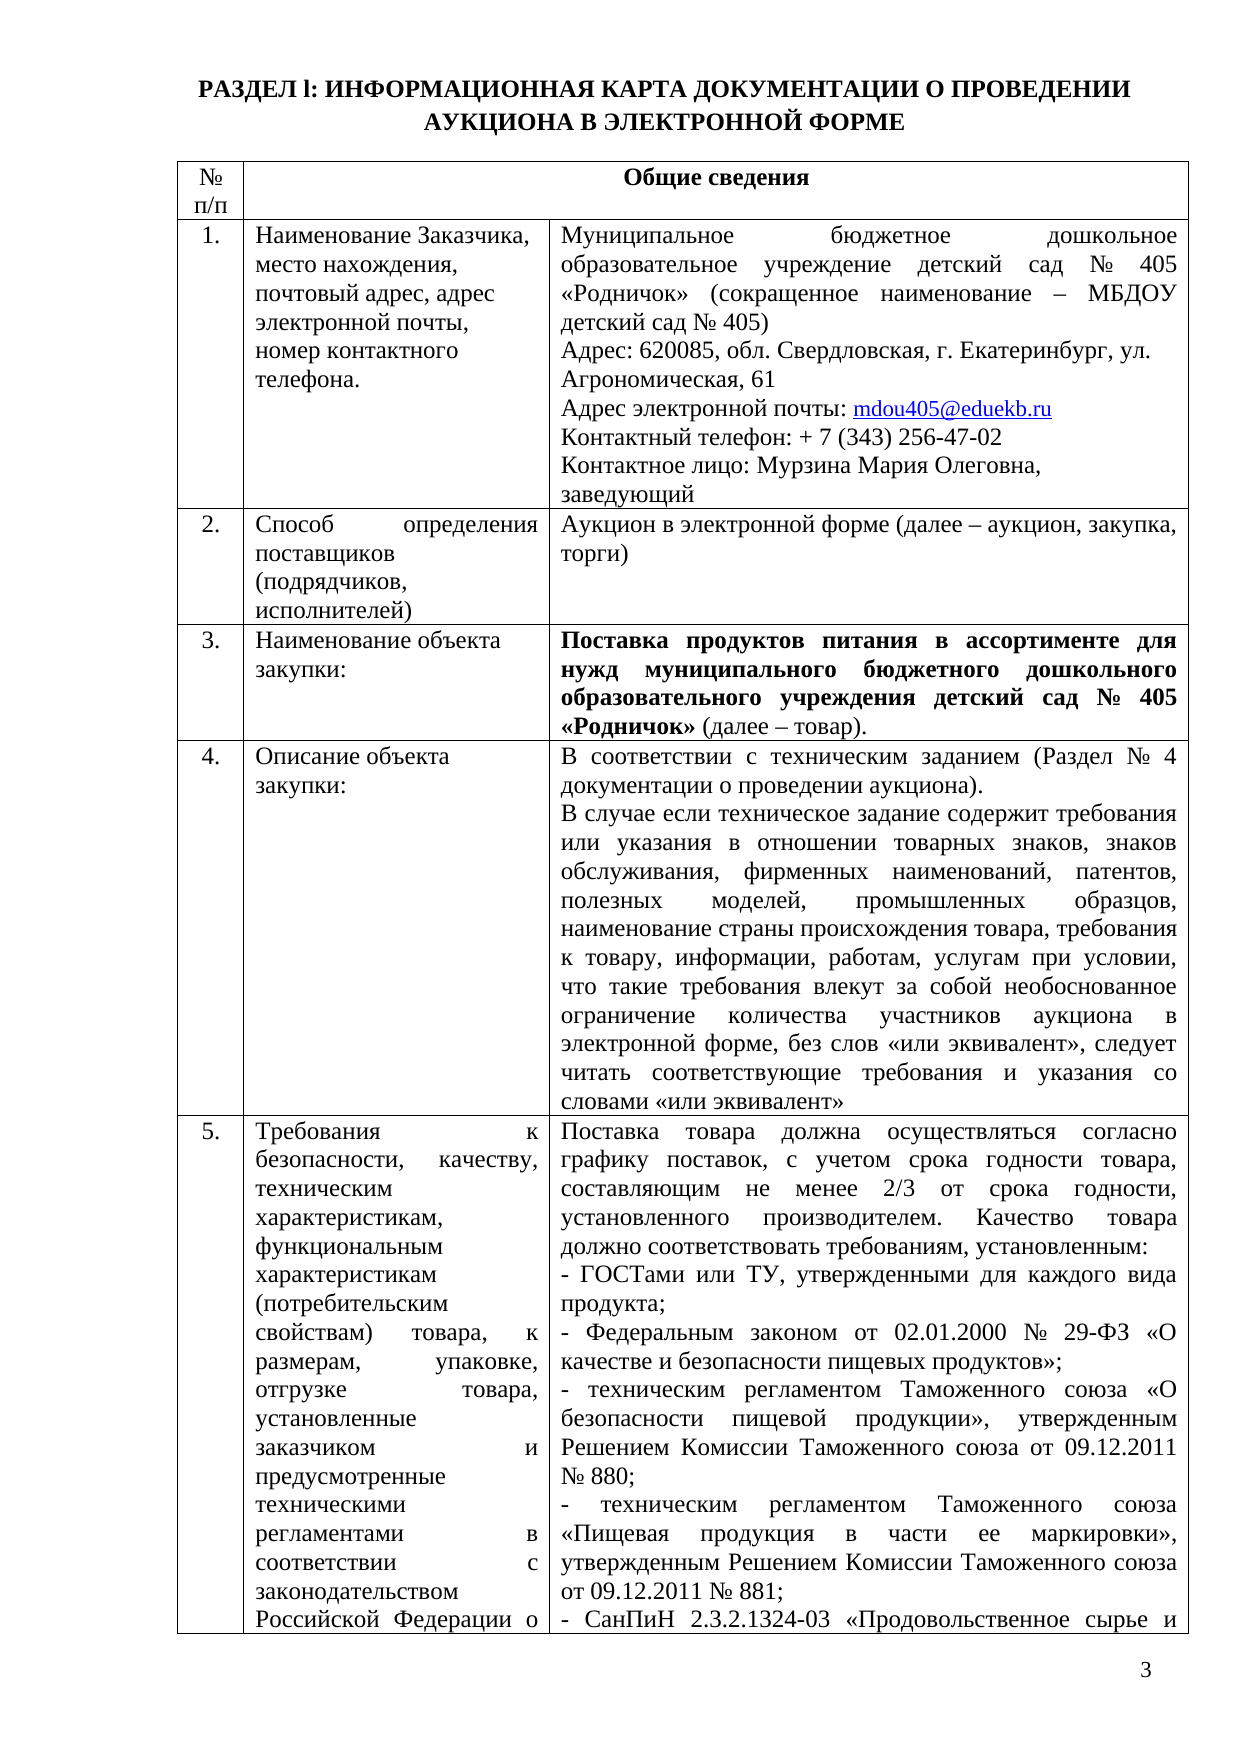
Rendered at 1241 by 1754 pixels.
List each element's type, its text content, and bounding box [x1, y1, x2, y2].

table_cell Муниципальное бюджетное дошкольное образовательное учреждение детский сад № 405 «Родничок» (сокращенное наименование – МБДОУ детский сад № 405) Адрес: 620085, обл. Свердловская, г. Екатеринбург, ул. Агрономическая, 61 Адрес электронной почты: mdou405@eduekb.ru Контактный телефон: + 7 (343) 256-47-02 Контактное лицо: Мурзина Мария Олеговна, заведующий [550, 220, 1188, 508]
table_cell 2. [178, 509, 243, 624]
table_header № п/п [178, 162, 243, 219]
table_cell 1. [178, 220, 243, 508]
table_cell Способ определения поставщиков (подрядчиков, исполнителей) [244, 509, 549, 624]
table_cell 5. [178, 1116, 243, 1633]
text РАЗДЕЛ l: ИНФОРМАЦИОННАЯ КАРТА ДОКУМЕНТАЦИИ О ПРОВЕДЕНИИ АУКЦИОНА В ЭЛЕКТРОННОЙ ФОРМЕ [177, 74, 1152, 136]
table_header Общие сведения [244, 162, 1188, 219]
table_cell В соответствии с техническим заданием (Раздел № 4 документации о проведении аукциона). В случае если техническое задание содержит требования или указания в отношении товарных знаков, знаков обслуживания, фирменных наименований, патентов, полезных моделей, промышленных образцов, наименование страны происхождения товара, требования к товару, информации, работам, услугам при условии, что такие требования влекут за собой необоснованное ограничение количества участников аукциона в электронной форме, без слов «или эквивалент», следует читать соответствующие требования и указания со словами «или эквивалент» [550, 741, 1188, 1115]
table_cell Наименование Заказчика, место нахождения, почтовый адрес, адрес электронной почты, номер контактного телефона. [244, 220, 549, 508]
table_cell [244, 1116, 549, 1633]
table_cell Поставка продуктов питания в ассортименте для нужд муниципального бюджетного дошкольного образовательного учреждения детский сад № 405 «Родничок» (далее – товар). [550, 625, 1188, 740]
table_cell 3. [178, 625, 243, 740]
table_cell 4. [178, 741, 243, 1115]
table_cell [550, 1116, 1188, 1633]
table_cell Описание объекта закупки: [244, 741, 549, 1115]
table_cell Наименование объекта закупки: [244, 625, 549, 740]
table_cell Аукцион в электронной форме (далее – аукцион, закупка, торги) [550, 509, 1188, 624]
